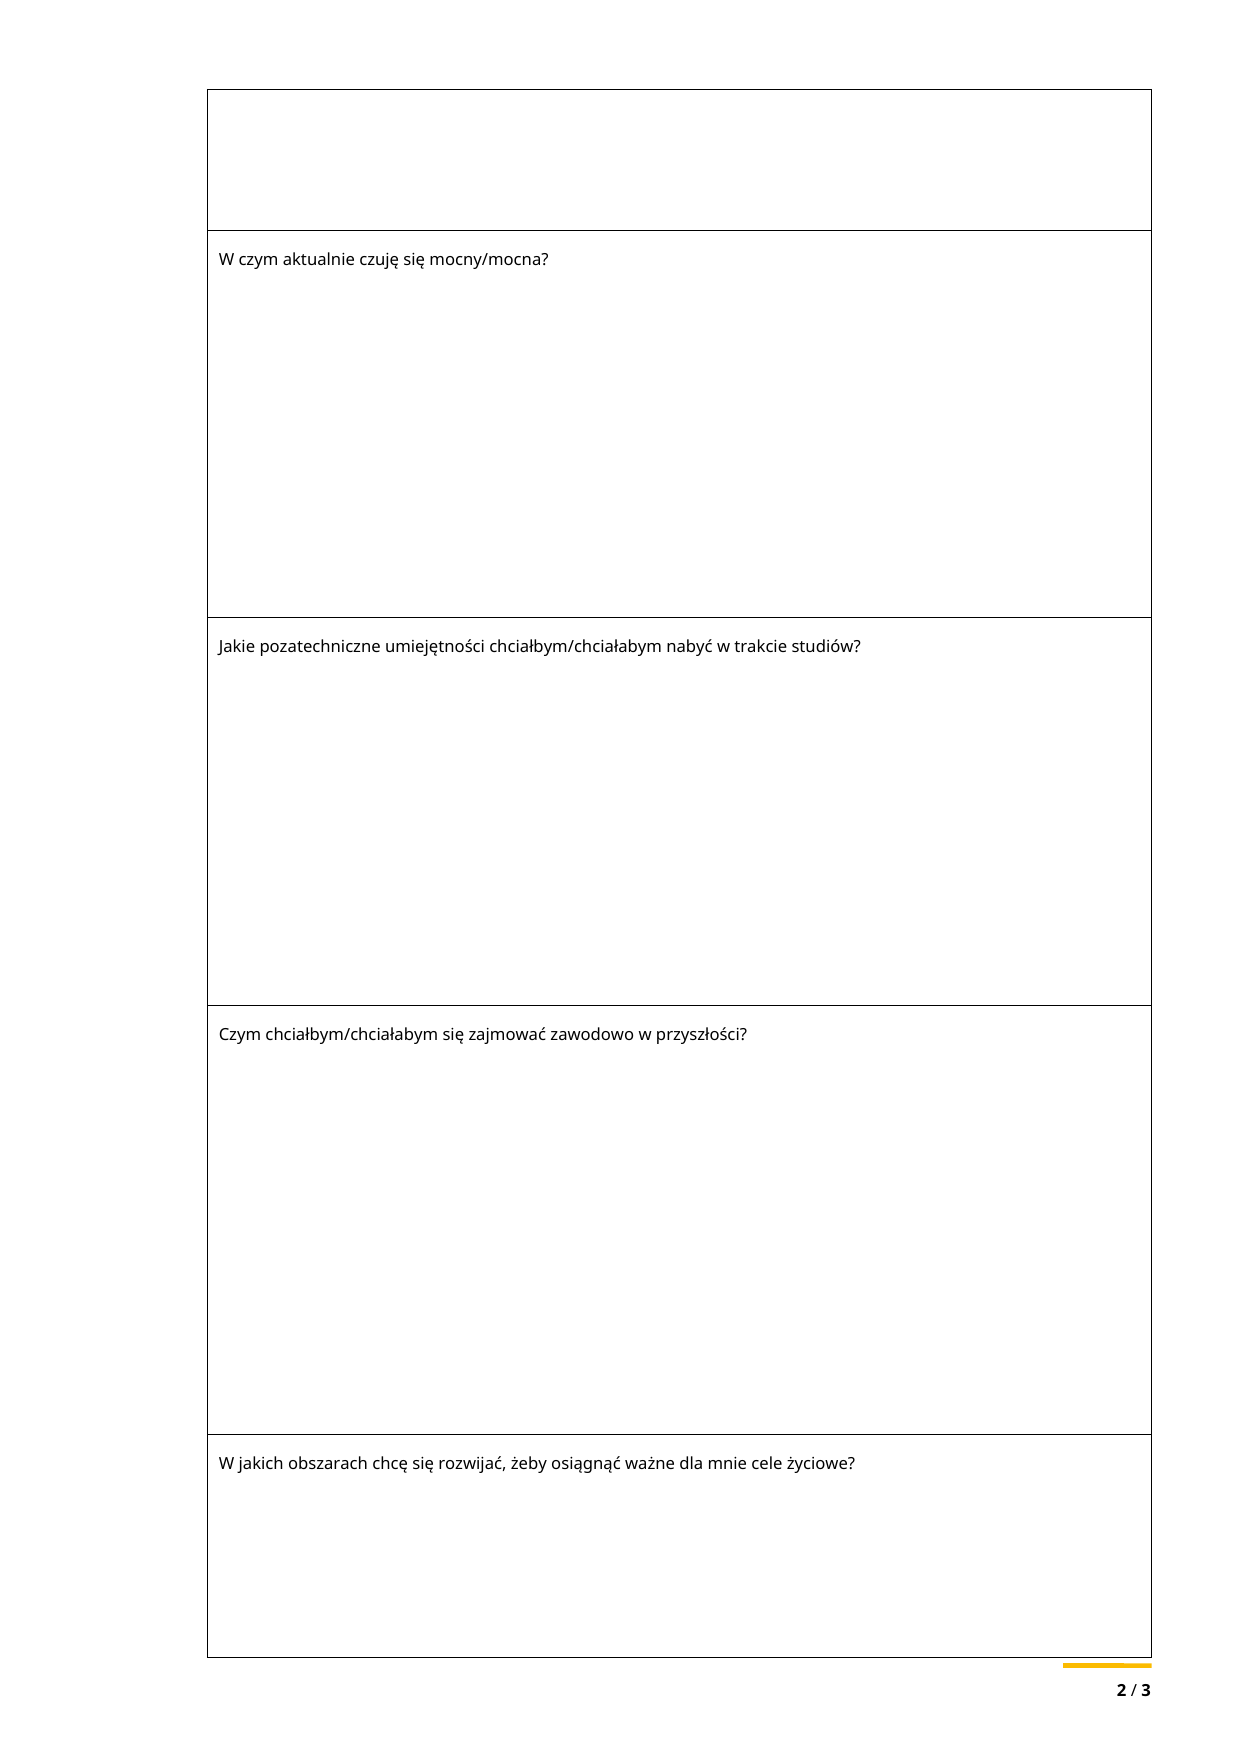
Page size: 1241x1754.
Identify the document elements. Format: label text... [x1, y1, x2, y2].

table_cell Czym chciałbym/chciałabym się zajmować zawodowo w przyszłości? [208, 1006, 1151, 1434]
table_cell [208, 1435, 1151, 1657]
table_cell W czym aktualnie czuję się mocny/mocna? [208, 231, 1151, 617]
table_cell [208, 90, 1151, 229]
table_cell Jakie pozatechniczne umiejętności chciałbym/chciałabym nabyć w trakcie studiów? [208, 618, 1151, 1005]
